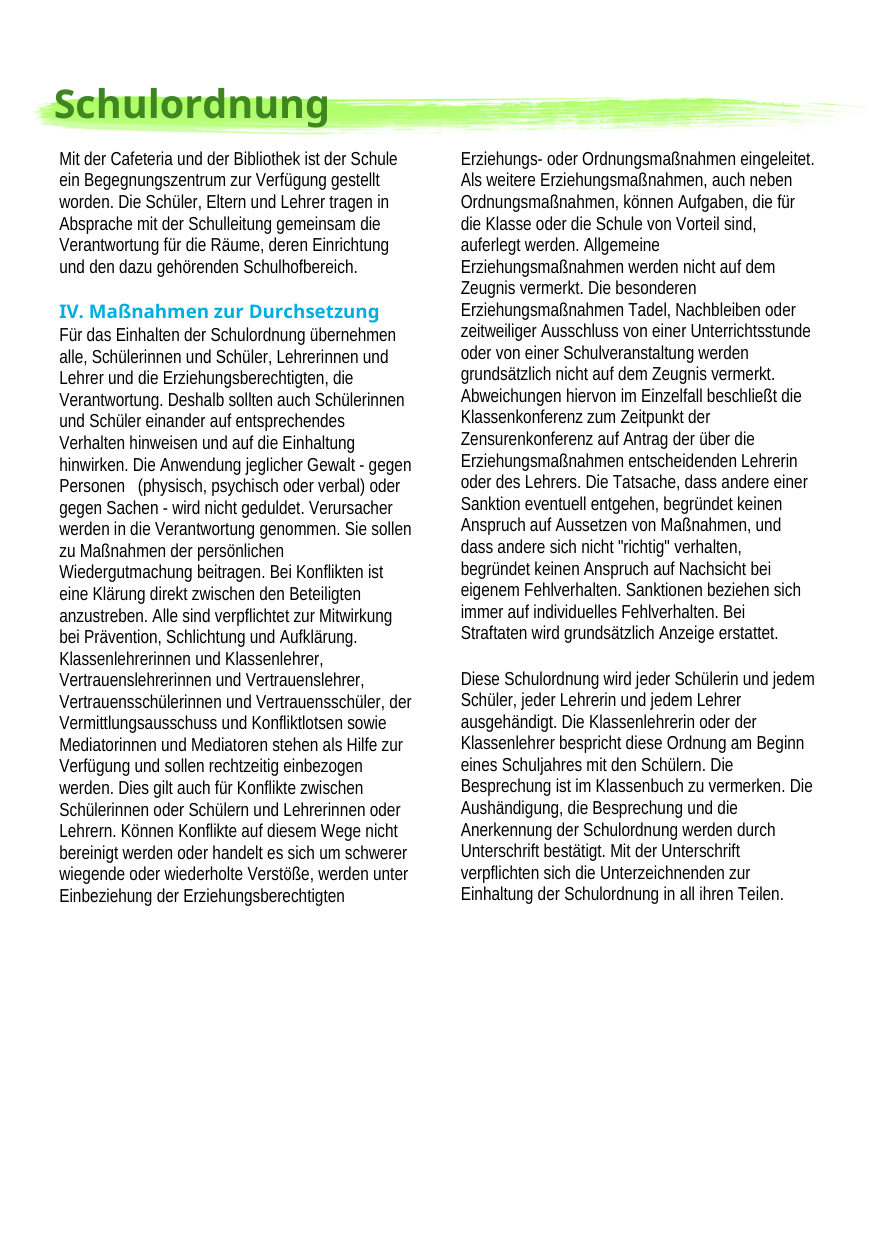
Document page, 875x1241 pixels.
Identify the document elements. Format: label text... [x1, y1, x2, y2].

text Diese Schulordnung wird jeder Schülerin und jedem Schüler, jeder Lehrerin und jedem Lehrer ausgehändigt. Die Klassenlehrerin oder der Klassenlehrer bespricht diese Ordnung am Beginn eines Schuljahres mit den Schülern. Die Besprechung ist im Klassenbuch zu vermerken. Die Aushändigung, die Besprechung und die Anerkennung der Schulordnung werden durch Unterschrift bestätigt. Mit der Unterschrift verpflichten sich die Unterzeichnenden zur Einhaltung der Schulordnung in all ihren Teilen. [461, 668, 815, 905]
text Für das Einhalten der Schulordnung übernehmen alle, Schülerinnen und Schüler, Lehrerinnen und Lehrer und die Erziehungsberechtigten, die Verantwortung. Deshalb sollten auch Schülerinnen und Schüler einander auf entsprechendes Verhalten hinweisen und auf die Einhaltung hinwirken. Die Anwendung jeglicher Gewalt - gegen Personen (physisch, psychisch oder verbal) oder gegen Sachen - wird nicht geduldet. Verursacher werden in die Verantwortung genommen. Sie sollen zu Maßnahmen der persönlichen Wiedergutmachung beitragen. Bei Konflikten ist eine Klärung direkt zwischen den Beteiligten anzustreben. Alle sind verpflichtet zur Mitwirkung bei Prävention, Schlichtung und Aufklärung. Klassenlehrerinnen und Klassenlehrer, Vertrauenslehrerinnen und Vertrauenslehrer, Vertrauensschülerinnen und Vertrauensschüler, der Vermittlungsausschuss und Konfliktlotsen sowie Mediatorinnen und Mediatoren stehen als Hilfe zur Verfügung und sollen rechtzeitig einbezogen werden. Dies gilt auch für Konflikte zwischen Schülerinnen oder Schülern und Lehrerinnen oder Lehrern. Können Konflikte auf diesem Wege nicht bereinigt werden oder handelt es sich um schwerer wiegende oder wiederholte Verstöße, werden unter Einbeziehung der Erziehungsberechtigten Erziehungs- oder Ordnungsmaßnahmen eingeleitet. Als weitere Erziehungsmaßnahmen, auch neben Ordnungsmaßnahmen, können Aufgaben, die für die Klasse oder die Schule von Vorteil sind, auferlegt werden. Allgemeine Erziehungsmaßnahmen werden nicht auf dem Zeugnis vermerkt. Die besonderen Erziehungsmaßnahmen Tadel, Nachbleiben oder zeitweiliger Ausschluss von einer Unterrichtsstunde oder von einer Schulveranstaltung werden grundsätzlich nicht auf dem Zeugnis vermerkt. Abweichungen hiervon im Einzelfall beschließt die Klassenkonferenz zum Zeitpunkt der Zensurenkonferenz auf Antrag der über die Erziehungsmaßnahmen entscheidenden Lehrerin oder des Lehrers. Die Tatsache, dass andere einer Sanktion eventuell entgehen, begründet keinen Anspruch auf Aussetzen von Maßnahmen, und dass andere sich nicht "richtig" verhalten, begründet keinen Anspruch auf Nachsicht bei eigenem Fehlverhalten. Sanktionen beziehen sich immer auf individuelles Fehlverhalten. Bei Straftaten wird grundsätzlich Anzeige erstattet. [461, 148, 815, 644]
text IV. Maßnahmen zur Durchsetzung [59, 299, 413, 324]
picture [1, 2, 871, 252]
text Mit der Cafeteria und der Bibliothek ist der Schule ein Begegnungszentrum zur Verfügung gestellt worden. Die Schüler, Eltern und Lehrer tragen in Absprache mit der Schulleitung gemeinsam die Verantwortung für die Räume, deren Einrichtung und den dazu gehörenden Schulhofbereich. [59, 148, 413, 277]
text Für das Einhalten der Schulordnung übernehmen alle, Schülerinnen und Schüler, Lehrerinnen und Lehrer und die Erziehungsberechtigten, die Verantwortung. Deshalb sollten auch Schülerinnen und Schüler einander auf entsprechendes Verhalten hinweisen und auf die Einhaltung hinwirken. Die Anwendung jeglicher Gewalt - gegen Personen (physisch, psychisch oder verbal) oder gegen Sachen - wird nicht geduldet. Verursacher werden in die Verantwortung genommen. Sie sollen zu Maßnahmen der persönlichen Wiedergutmachung beitragen. Bei Konflikten ist eine Klärung direkt zwischen den Beteiligten anzustreben. Alle sind verpflichtet zur Mitwirkung bei Prävention, Schlichtung und Aufklärung. Klassenlehrerinnen und Klassenlehrer, Vertrauenslehrerinnen und Vertrauenslehrer, Vertrauensschülerinnen und Vertrauensschüler, der Vermittlungsausschuss und Konfliktlotsen sowie Mediatorinnen und Mediatoren stehen als Hilfe zur Verfügung und sollen rechtzeitig einbezogen werden. Dies gilt auch für Konflikte zwischen Schülerinnen oder Schülern und Lehrerinnen oder Lehrern. Können Konflikte auf diesem Wege nicht bereinigt werden oder handelt es sich um schwerer wiegende oder wiederholte Verstöße, werden unter Einbeziehung der Erziehungsberechtigten Erziehungs- oder Ordnungsmaßnahmen eingeleitet. Als weitere Erziehungsmaßnahmen, auch neben Ordnungsmaßnahmen, können Aufgaben, die für die Klasse oder die Schule von Vorteil sind, auferlegt werden. Allgemeine Erziehungsmaßnahmen werden nicht auf dem Zeugnis vermerkt. Die besonderen Erziehungsmaßnahmen Tadel, Nachbleiben oder zeitweiliger Ausschluss von einer Unterrichtsstunde oder von einer Schulveranstaltung werden grundsätzlich nicht auf dem Zeugnis vermerkt. Abweichungen hiervon im Einzelfall beschließt die Klassenkonferenz zum Zeitpunkt der Zensurenkonferenz auf Antrag der über die Erziehungsmaßnahmen entscheidenden Lehrerin oder des Lehrers. Die Tatsache, dass andere einer Sanktion eventuell entgehen, begründet keinen Anspruch auf Aussetzen von Maßnahmen, und dass andere sich nicht "richtig" verhalten, begründet keinen Anspruch auf Nachsicht bei eigenem Fehlverhalten. Sanktionen beziehen sich immer auf individuelles Fehlverhalten. Bei Straftaten wird grundsätzlich Anzeige erstattet. [59, 324, 413, 906]
